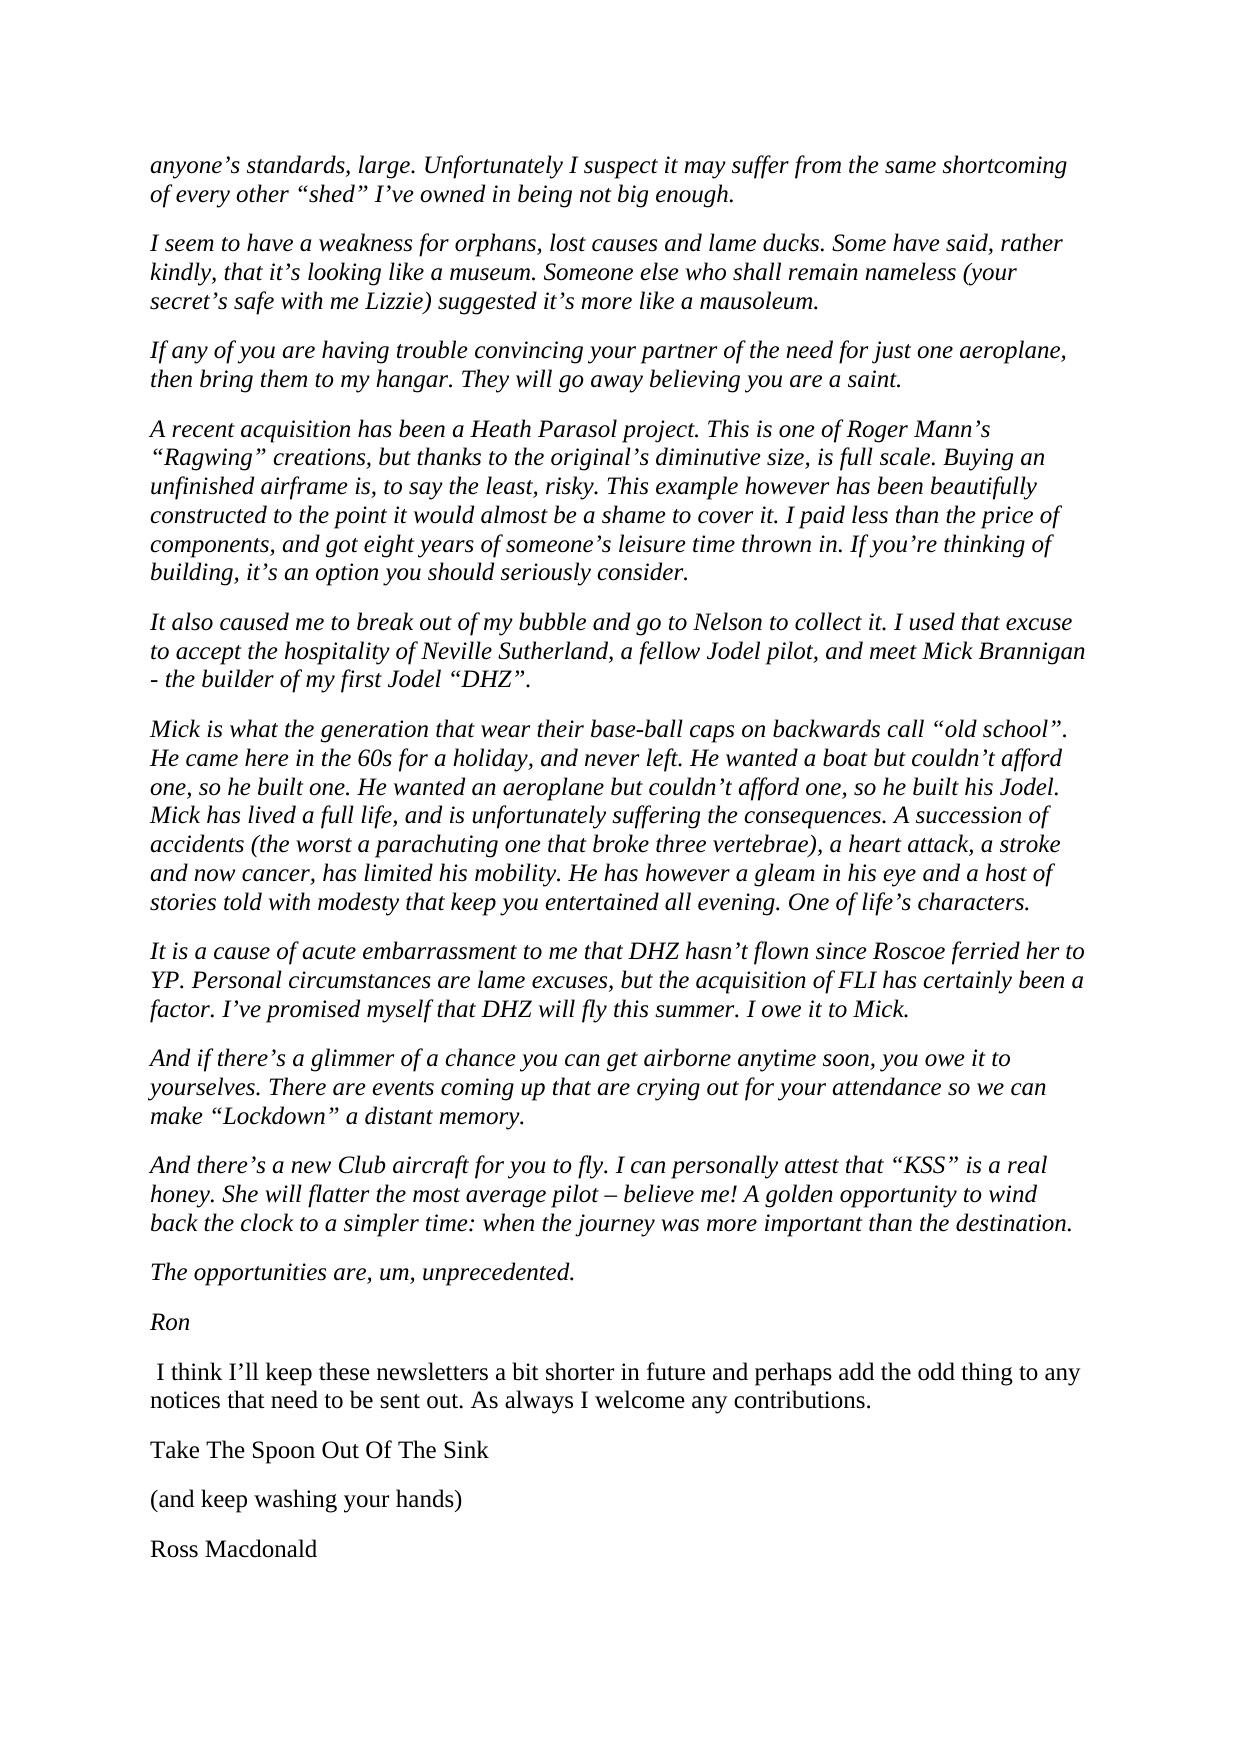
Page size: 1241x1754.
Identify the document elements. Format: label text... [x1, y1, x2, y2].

text It also caused me to break out of my bubble and go to Nelson to collect it. I used that excuse to accept the hospitality of Neville Sutherland, a fellow Jodel pilot, and meet Mick Brannigan - the builder of my first Jodel “DHZ”. [150, 607, 1090, 693]
text And if there’s a glimmer of a chance you can get airborne anytime soon, you owe it to yourselves. There are events coming up that are crying out for your attendance so we can make “Lockdown” a distant memory. [150, 1043, 1090, 1129]
text I seem to have a weakness for orphans, lost causes and lame ducks. Some have said, rather kindly, that it’s looking like a museum. Someone else who shall remain nameless (your secret’s safe with me Lizzie) suggested it’s more like a mausoleum. [150, 228, 1090, 314]
text And there’s a new Club aircraft for you to fly. I can personally attest that “KSS” is a real honey. She will flatter the most average pilot – believe me! A golden opportunity to wind back the clock to a simpler time: when the journey was more important than the destination. [150, 1150, 1090, 1237]
text Mick is what the generation that wear their base-ball caps on backwards call “old school”. He came here in the 60s for a holiday, and never left. He wanted a boat but couldn’t afford one, so he built one. He wanted an aeroplane but couldn’t afford one, so he built his Jodel. Mick has lived a full life, and is unfortunately suffering the consequences. A succession of accidents (the worst a parachuting one that broke three vertebrae), a heart attack, a stroke and now cancer, has limited his mobility. He has however a gleam in his eye and a host of stories told with modesty that keep you entertained all evening. One of life’s characters. [150, 714, 1090, 915]
text The opportunities are, um, unprecedented. [150, 1257, 1090, 1286]
text Ross Macdonald [150, 1534, 1090, 1563]
text I think I’ll keep these newsletters a bit shorter in future and perhaps add the odd thing to any notices that need to be sent out. As always I welcome any contributions. [150, 1357, 1090, 1414]
text (and keep washing your hands) [150, 1484, 1090, 1513]
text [150, 150, 1090, 207]
text It is a cause of acute embarrassment to me that DHZ hasn’t flown since Roscoe ferried her to YP. Personal circumstances are lame excuses, but the acquisition of FLI has certainly been a factor. I’ve promised myself that DHZ will fly this summer. I owe it to Mick. [150, 936, 1090, 1022]
text Take The Spoon Out Of The Sink [150, 1435, 1090, 1464]
text If any of you are having trouble convincing your partner of the need for just one aeroplane, then bring them to my hangar. They will go away believing you are a saint. [150, 335, 1090, 393]
text Ron [150, 1307, 1090, 1336]
text A recent acquisition has been a Heath Parasol project. This is one of Roger Mann’s “Ragwing” creations, but thanks to the original’s diminutive size, is full scale. Buying an unfinished airframe is, to say the least, risky. This example however has been beautifully constructed to the point it would almost be a shame to cover it. I paid less than the price of components, and got eight years of someone’s leisure time thrown in. If you’re thinking of building, it’s an option you should seriously consider. [150, 414, 1090, 586]
